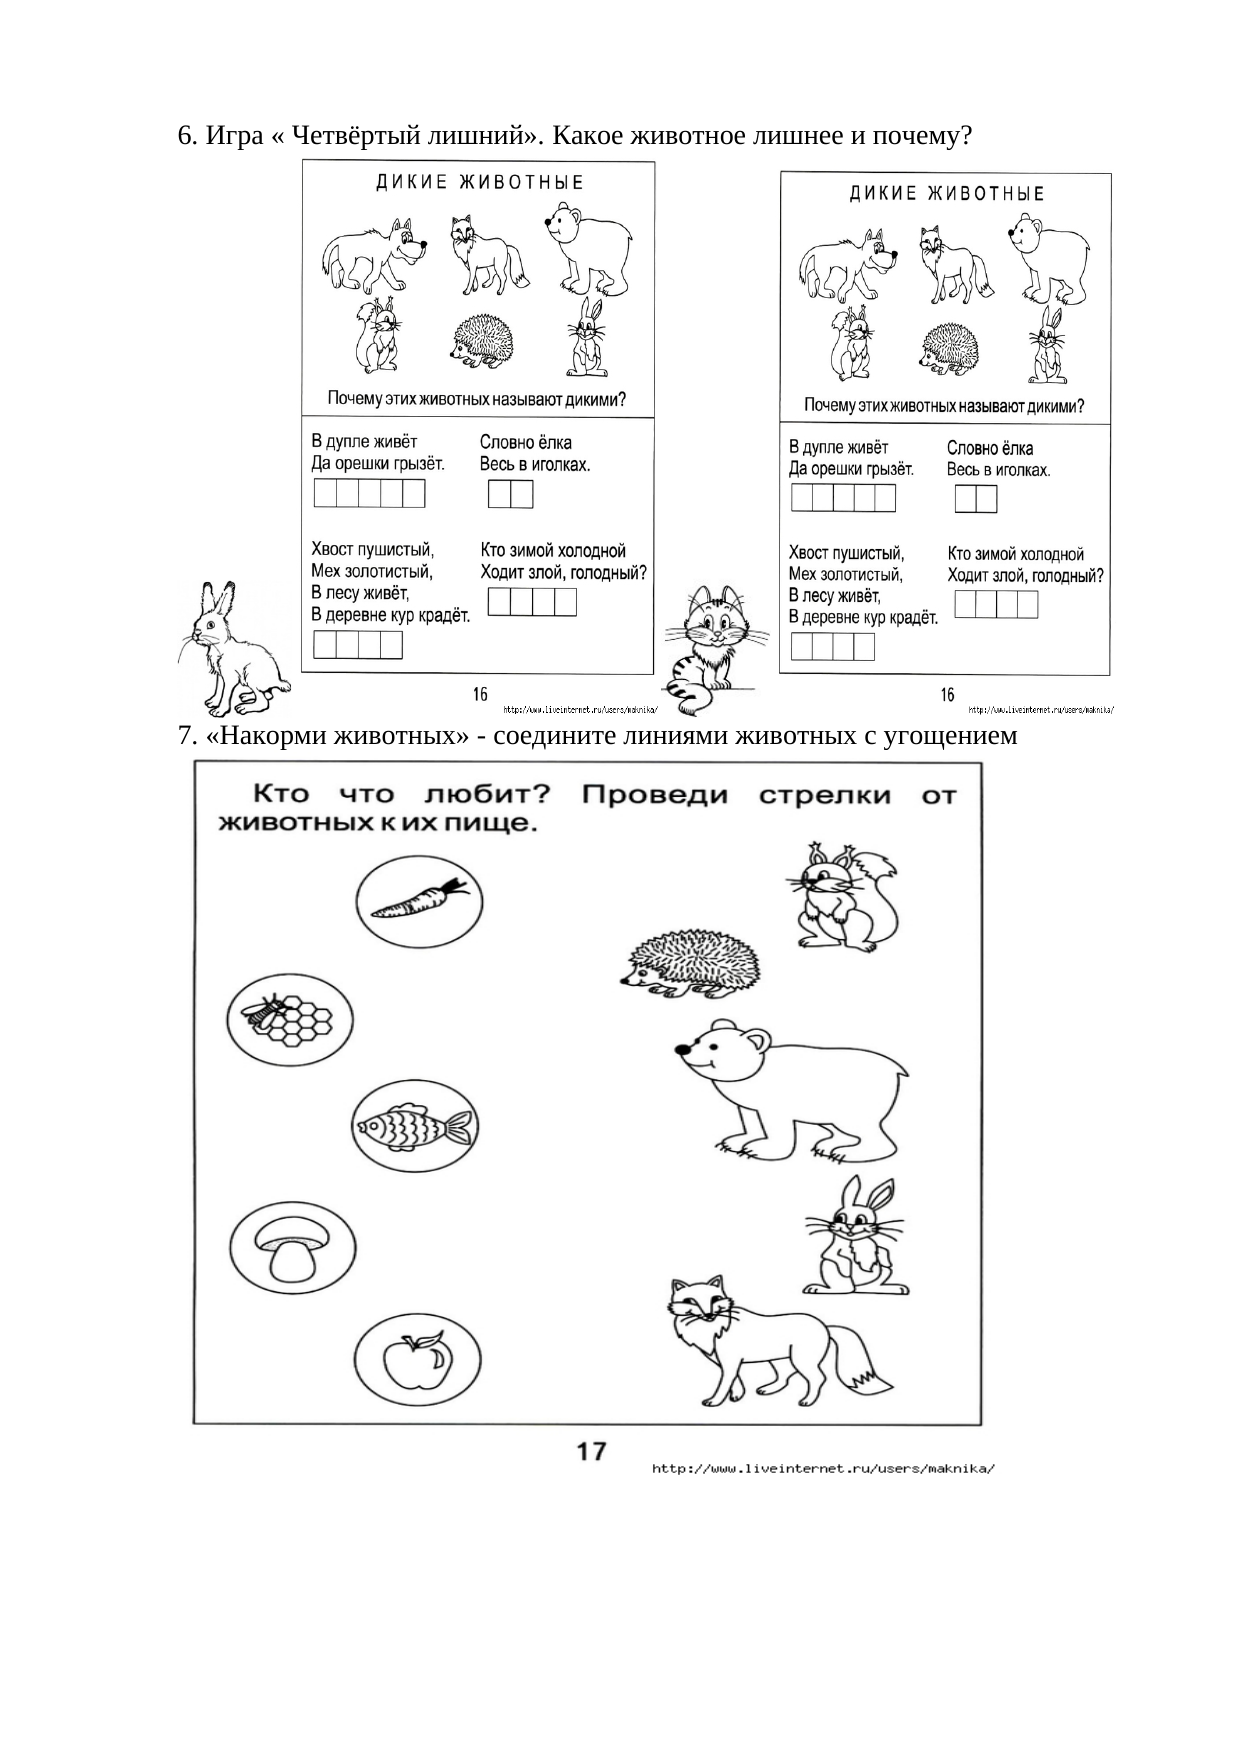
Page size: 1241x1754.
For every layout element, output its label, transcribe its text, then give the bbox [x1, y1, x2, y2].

text 7. «Накорми животных» - соедините линиями животных с угощением [177, 718, 1152, 750]
text 6. Игра « Четвёртый лишний». Какое животное лишнее и почему? [177, 118, 1152, 151]
picture [177, 150, 1117, 718]
picture [177, 750, 1003, 1480]
